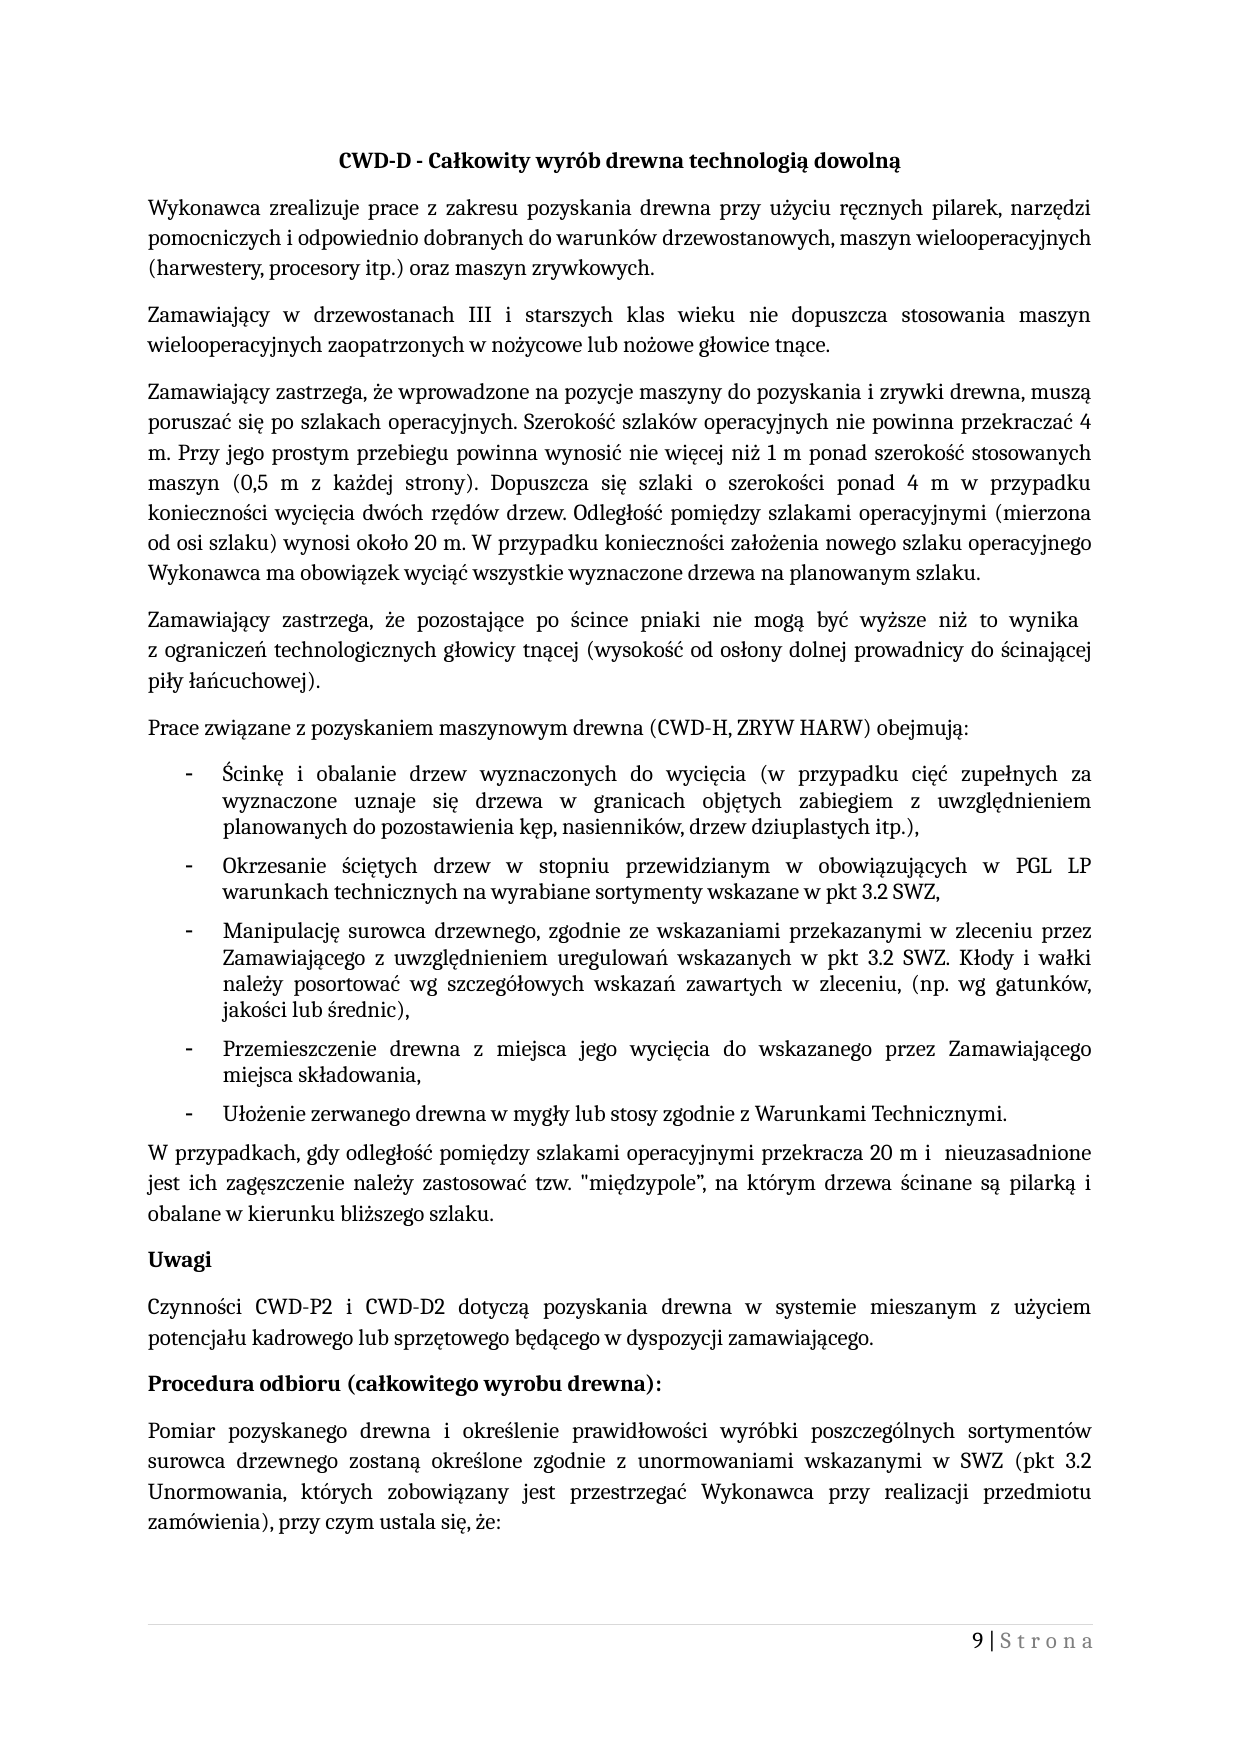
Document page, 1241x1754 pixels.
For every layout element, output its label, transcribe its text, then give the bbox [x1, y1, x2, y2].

text Czynności CWD-P2 i CWD-D2 dotyczą pozyskania drewna w systemie mieszanym z użyciem potencjału kadrowego lub sprzętowego będącego w dyspozycji zamawiającego. [148, 1294, 1093, 1351]
text Prace związane z pozyskaniem maszynowym drewna (CWD-H, ZRYW HARW) obejmują: [148, 714, 1093, 741]
text Zamawiający w drzewostanach III i starszych klas wieku nie dopuszcza stosowania maszyn wielooperacyjnych zaopatrzonych w nożycowe lub nożowe głowice tnące. [148, 302, 1093, 358]
list Ścinkę i obalanie drzew wyznaczonych do wycięcia (w przypadku cięć zupełnych za wyznaczone uznaje się drzewa w granicach objętych zabiegiem z uwzględnieniem planowanych do pozostawienia kęp, nasienników, drzew dziuplastych itp.), [185, 761, 1093, 840]
list Przemieszczenie drewna z miejsca jego wycięcia do wskazanego przez Zamawiającego miejsca składowania, [185, 1036, 1093, 1088]
text Zamawiający zastrzega, że wprowadzone na pozycje maszyny do pozyskania i zrywki drewna, muszą poruszać się po szlakach operacyjnych. Szerokość szlaków operacyjnych nie powinna przekraczać 4 m. Przy jego prostym przebiegu powinna wynosić nie więcej niż 1 m ponad szerokość stosowanych maszyn (0,5 m z każdej strony). Dopuszcza się szlaki o szerokości ponad 4 m w przypadku konieczności wycięcia dwóch rzędów drzew. Odległość pomiędzy szlakami operacyjnymi (mierzona od osi szlaku) wynosi około 20 m. W przypadku konieczności założenia nowego szlaku operacyjnego Wykonawca ma obowiązek wyciąć wszystkie wyznaczone drzewa na planowanym szlaku. [148, 379, 1093, 586]
text Procedura odbioru (całkowitego wyrobu drewna): [148, 1371, 1093, 1397]
list Ułożenie zerwanego drewna w mygły lub stosy zgodnie z Warunkami Technicznymi. [185, 1101, 1093, 1127]
text W przypadkach, gdy odległość pomiędzy szlakami operacyjnymi przekracza 20 m i nieuzasadnione jest ich zagęszczenie należy zastosować tzw. "międzypole”, na którym drzewa ścinane są pilarką i obalane w kierunku bliższego szlaku. [148, 1140, 1093, 1227]
text Uwagi [148, 1247, 1093, 1273]
list Manipulację surowca drzewnego, zgodnie ze wskazaniami przekazanymi w zleceniu przez Zamawiającego z uwzględnieniem uregulowań wskazanych w pkt 3.2 SWZ. Kłody i wałki należy posortować wg szczegółowych wskazań zawartych w zleceniu, (np. wg gatunków, jakości lub średnic), [185, 918, 1093, 1023]
text Pomiar pozyskanego drewna i określenie prawidłowości wyróbki poszczególnych sortymentów surowca drzewnego zostaną określone zgodnie z unormowaniami wskazanymi w SWZ (pkt 3.2 Unormowania, których zobowiązany jest przestrzegać Wykonawca przy realizacji przedmiotu zamówienia), przy czym ustala się, że: [148, 1418, 1093, 1535]
text CWD-D - Całkowity wyrób drewna technologią dowolną [148, 148, 1093, 174]
list Okrzesanie ściętych drzew w stopniu przewidzianym w obowiązujących w PGL LP warunkach technicznych na wyrabiane sortymenty wskazane w pkt 3.2 SWZ, [185, 853, 1093, 905]
text Wykonawca zrealizuje prace z zakresu pozyskania drewna przy użyciu ręcznych pilarek, narzędzi pomocniczych i odpowiednio dobranych do warunków drzewostanowych, maszyn wielooperacyjnych (harwestery, procesory itp.) oraz maszyn zrywkowych. [148, 194, 1093, 281]
text Zamawiający zastrzega, że pozostające po ścince pniaki nie mogą być wyższe niż to wynika z ograniczeń technologicznych głowicy tnącej (wysokość od osłony dolnej prowadnicy do ścinającej piły łańcuchowej). [148, 607, 1093, 694]
